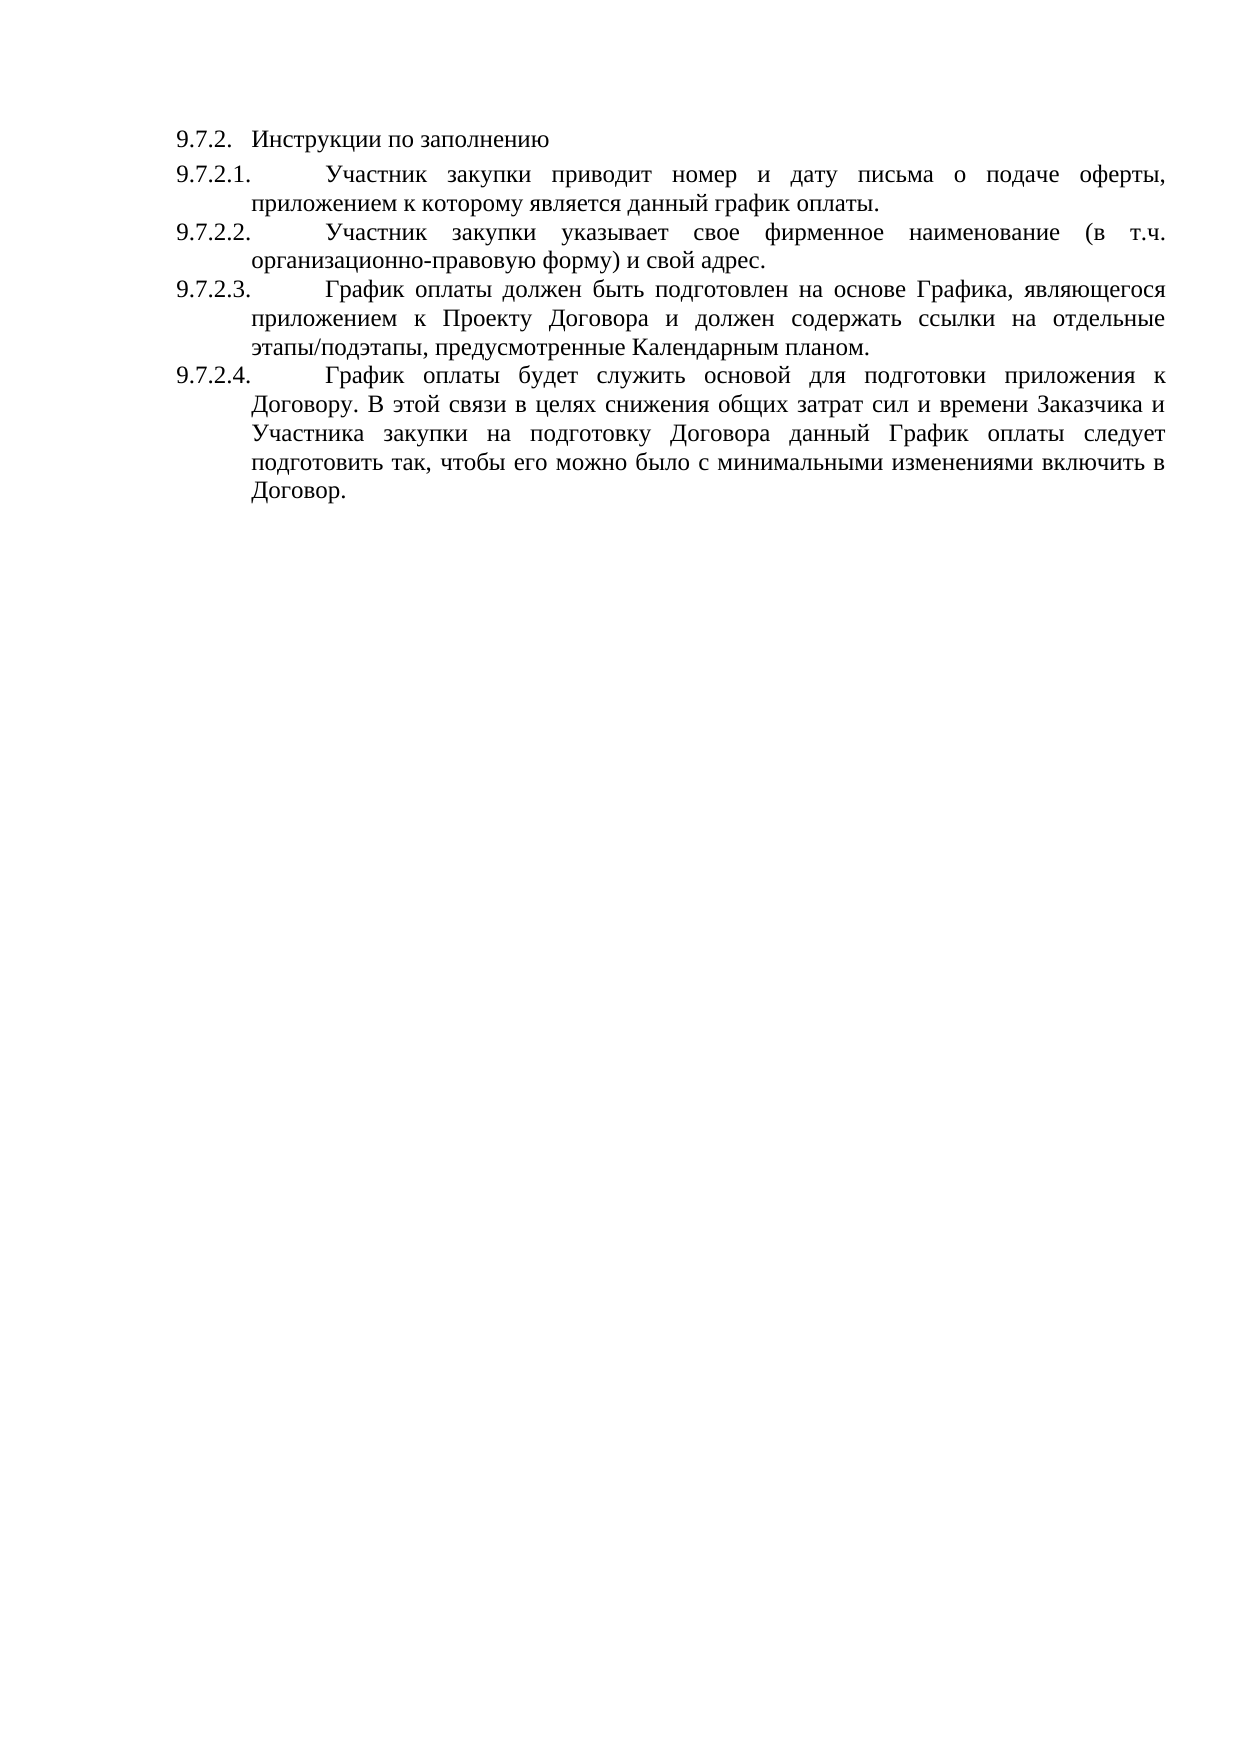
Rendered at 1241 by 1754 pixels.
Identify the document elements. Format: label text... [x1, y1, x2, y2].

list Участник закупки приводит номер и дату письма о подаче оферты, приложением к которому является данный график оплаты. [176, 159, 1167, 217]
list График оплаты должен быть подготовлен на основе Графика, являющегося приложением к Проекту Договора и должен содержать ссылки на отдельные этапы/подэтапы, предусмотренные Календарным планом. [176, 274, 1167, 361]
list Инструкции по заполнению [176, 124, 1167, 153]
list График оплаты будет служить основой для подготовки приложения к Договору. В этой связи в целях снижения общих затрат сил и времени Заказчика и Участника закупки на подготовку Договора данный График оплаты следует подготовить так, чтобы его можно было с минимальными изменениями включить в Договор. [176, 361, 1167, 504]
list Участник закупки указывает свое фирменное наименование (в т.ч. организационно-правовую форму) и свой адрес. [176, 217, 1167, 274]
